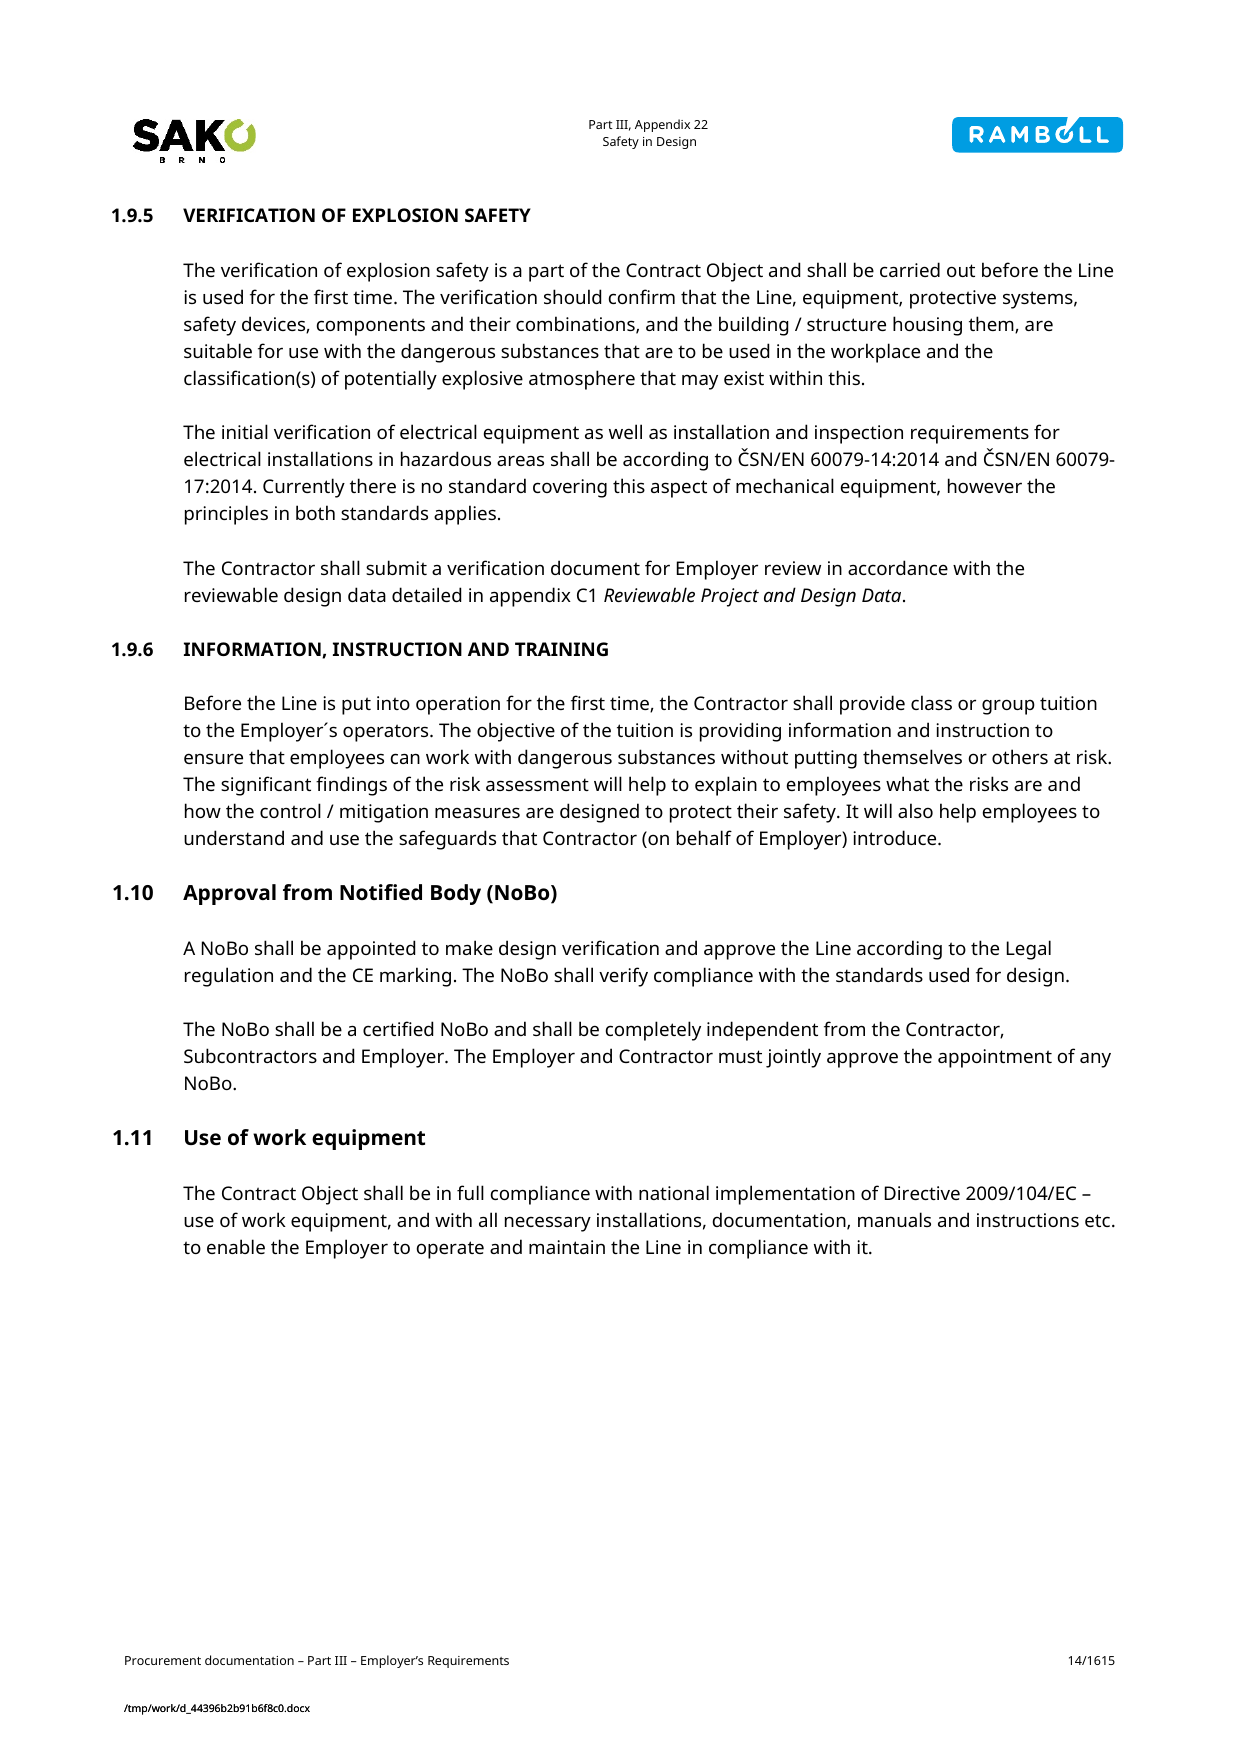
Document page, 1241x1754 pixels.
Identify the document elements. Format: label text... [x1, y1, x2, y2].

text The Contract Object shall be in full compliance with national implementation of Directive 2009/104/EC – use of work equipment, and with all necessary installations, documentation, manuals and instructions etc. to enable the Employer to operate and maintain the Line in compliance with it. [183, 1179, 1116, 1260]
text The NoBo shall be a certified NoBo and shall be completely independent from the Contractor, Subcontractors and Employer. The Employer and Contractor must jointly approve the appointment of any NoBo. [183, 1015, 1116, 1096]
text The Contractor shall submit a verification document for Employer review in accordance with the reviewable design data detailed in appendix C1 Reviewable Project and Design Data. [183, 553, 1116, 607]
picture [132, 119, 256, 163]
subtitle Use of work equipment [153, 1123, 1116, 1152]
subtitle Approval from Notified Body (NoBo) [153, 878, 1116, 907]
text The verification of explosion safety is a part of the Contract Object and shall be carried out before the Line is used for the first time. The verification should confirm that the Line, equipment, protective systems, safety devices, components and their combinations, and the building / structure housing them, are suitable for use with the dangerous substances that are to be used in the workplace and the classification(s) of potentially explosive atmosphere that may exist within this. [183, 255, 1116, 391]
text A NoBo shall be appointed to make design verification and approve the Line according to the Legal regulation and the CE marking. The NoBo shall verify compliance with the standards used for design. [183, 934, 1116, 988]
subtitle Verification of explosion safety [153, 201, 1116, 228]
text The initial verification of electrical equipment as well as installation and inspection requirements for electrical installations in hazardous areas shall be according to ČSN/EN 60079-14:2014 and ČSN/EN 60079-17:2014. Currently there is no standard covering this aspect of mechanical equipment, however the principles in both standards applies. [183, 418, 1116, 526]
subtitle Information, instruction and training [153, 634, 1116, 662]
text Before the Line is put into operation for the first time, the Contractor shall provide class or group tuition to the Employer´s operators. The objective of the tuition is providing information and instruction to ensure that employees can work with dangerous substances without putting themselves or others at risk. The significant findings of the risk assessment will help to explain to employees what the risks are and how the control / mitigation measures are designed to protect their safety. It will also help employees to understand and use the safeguards that Contractor (on behalf of Employer) introduce. [183, 689, 1116, 851]
